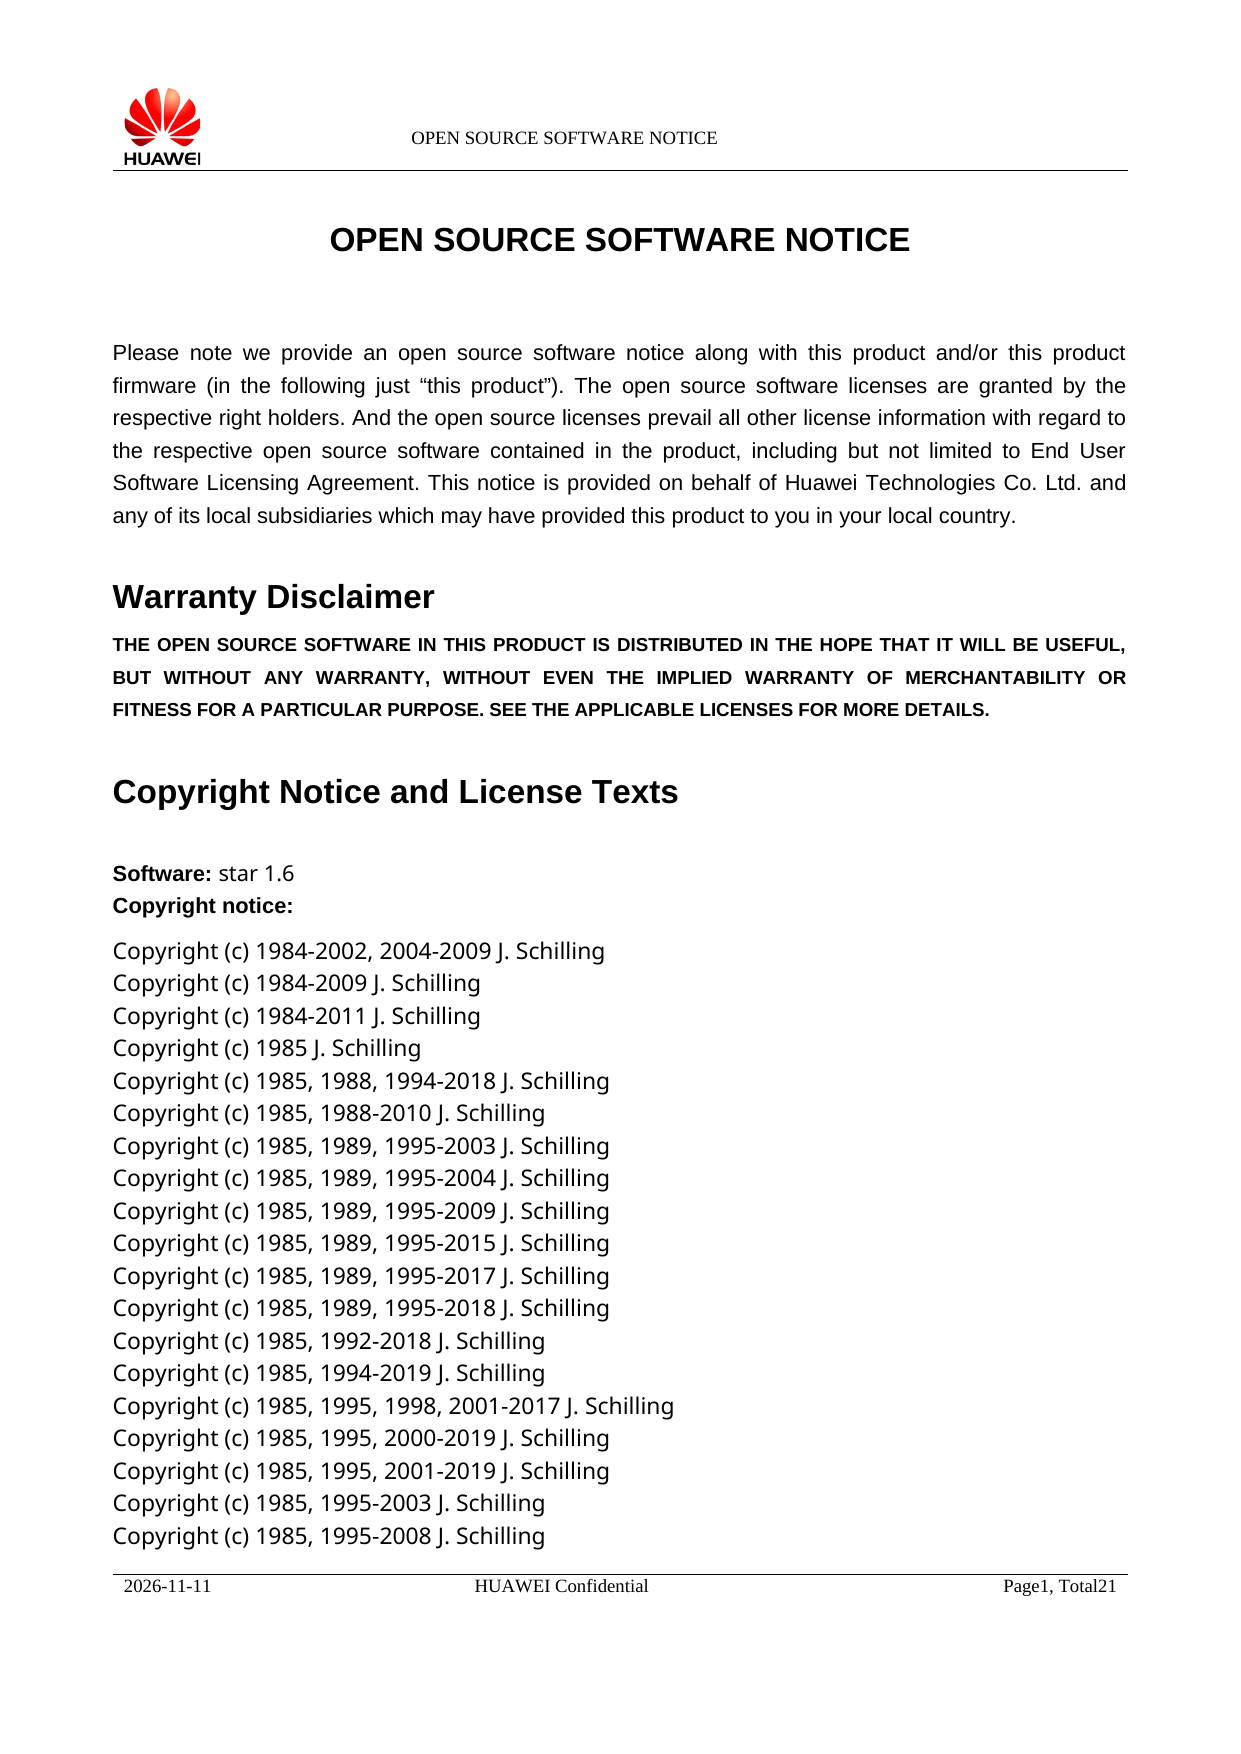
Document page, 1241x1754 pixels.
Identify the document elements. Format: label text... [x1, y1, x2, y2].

text Copyright (c) 1985, 1989, 1995-2017 J. Schilling [112, 1259, 1128, 1291]
text Copyright (c) 1985, 1989, 1995-2018 J. Schilling [112, 1291, 1128, 1324]
text Copyright (c) 1985, 1995, 2001-2019 J. Schilling [112, 1454, 1128, 1486]
text Please note we provide an open source software notice along with this product and/or this product firmware (in the following just “this product”). The open source software licenses are granted by the respective right holders. And the open source licenses prevail all other license information with regard to the respective open source software contained in the product, including but not limited to End User Software Licensing Agreement. This notice is provided on behalf of Huawei Technologies Co. Ltd. and any of its local subsidiaries which may have provided this product to you in your local country. [112, 336, 1128, 531]
text Copyright (c) 1985, 1988, 1994-2018 J. Schilling [112, 1064, 1128, 1096]
text OPEN SOURCE SOFTWARE NOTICE [112, 206, 1128, 271]
text Copyright (c) 1985, 1989, 1995-2004 J. Schilling [112, 1161, 1128, 1194]
text Copyright (c) 1984-2011 J. Schilling [112, 999, 1128, 1031]
text Copyright (c) 1985, 1995-2003 J. Schilling [112, 1486, 1128, 1519]
picture [124, 88, 201, 165]
title Software: star 1.6 [112, 856, 1128, 889]
text Copyright (c) 1985, 1988-2010 J. Schilling [112, 1096, 1128, 1129]
text Copyright (c) 1985, 1989, 1995-2009 J. Schilling [112, 1194, 1128, 1226]
text Copyright (c) 1985, 1989, 1995-2015 J. Schilling [112, 1226, 1128, 1259]
text Copyright notice: [112, 889, 1128, 921]
text Copyright (c) 1984-2002, 2004-2009 J. Schilling [112, 934, 1128, 966]
text The open source software in this product is distributed in the hope that it will be useful, but WITHOUT ANY WARRANTY, without even the implied warranty of MERCHANTABILITY or FITNESS FOR A PARTICULAR PURPOSE. See the applicable licenses for more details. [112, 629, 1128, 726]
text Copyright (c) 1985, 1992-2018 J. Schilling [112, 1324, 1128, 1356]
text Copyright (c) 1985, 1995, 2000-2019 J. Schilling [112, 1421, 1128, 1454]
text Copyright (c) 1985, 1994-2019 J. Schilling [112, 1356, 1128, 1389]
text Copyright (c) 1985, 1989, 1995-2003 J. Schilling [112, 1129, 1128, 1161]
text Warranty Disclaimer [112, 564, 1128, 629]
text Copyright (c) 1985 J. Schilling [112, 1031, 1128, 1064]
text Copyright (c) 1984-2009 J. Schilling [112, 966, 1128, 999]
text Copyright Notice and License Texts [112, 759, 1128, 824]
text Copyright (c) 1985, 1995-2008 J. Schilling [112, 1519, 1128, 1551]
text Copyright (c) 1985, 1995, 1998, 2001-2017 J. Schilling [112, 1389, 1128, 1421]
